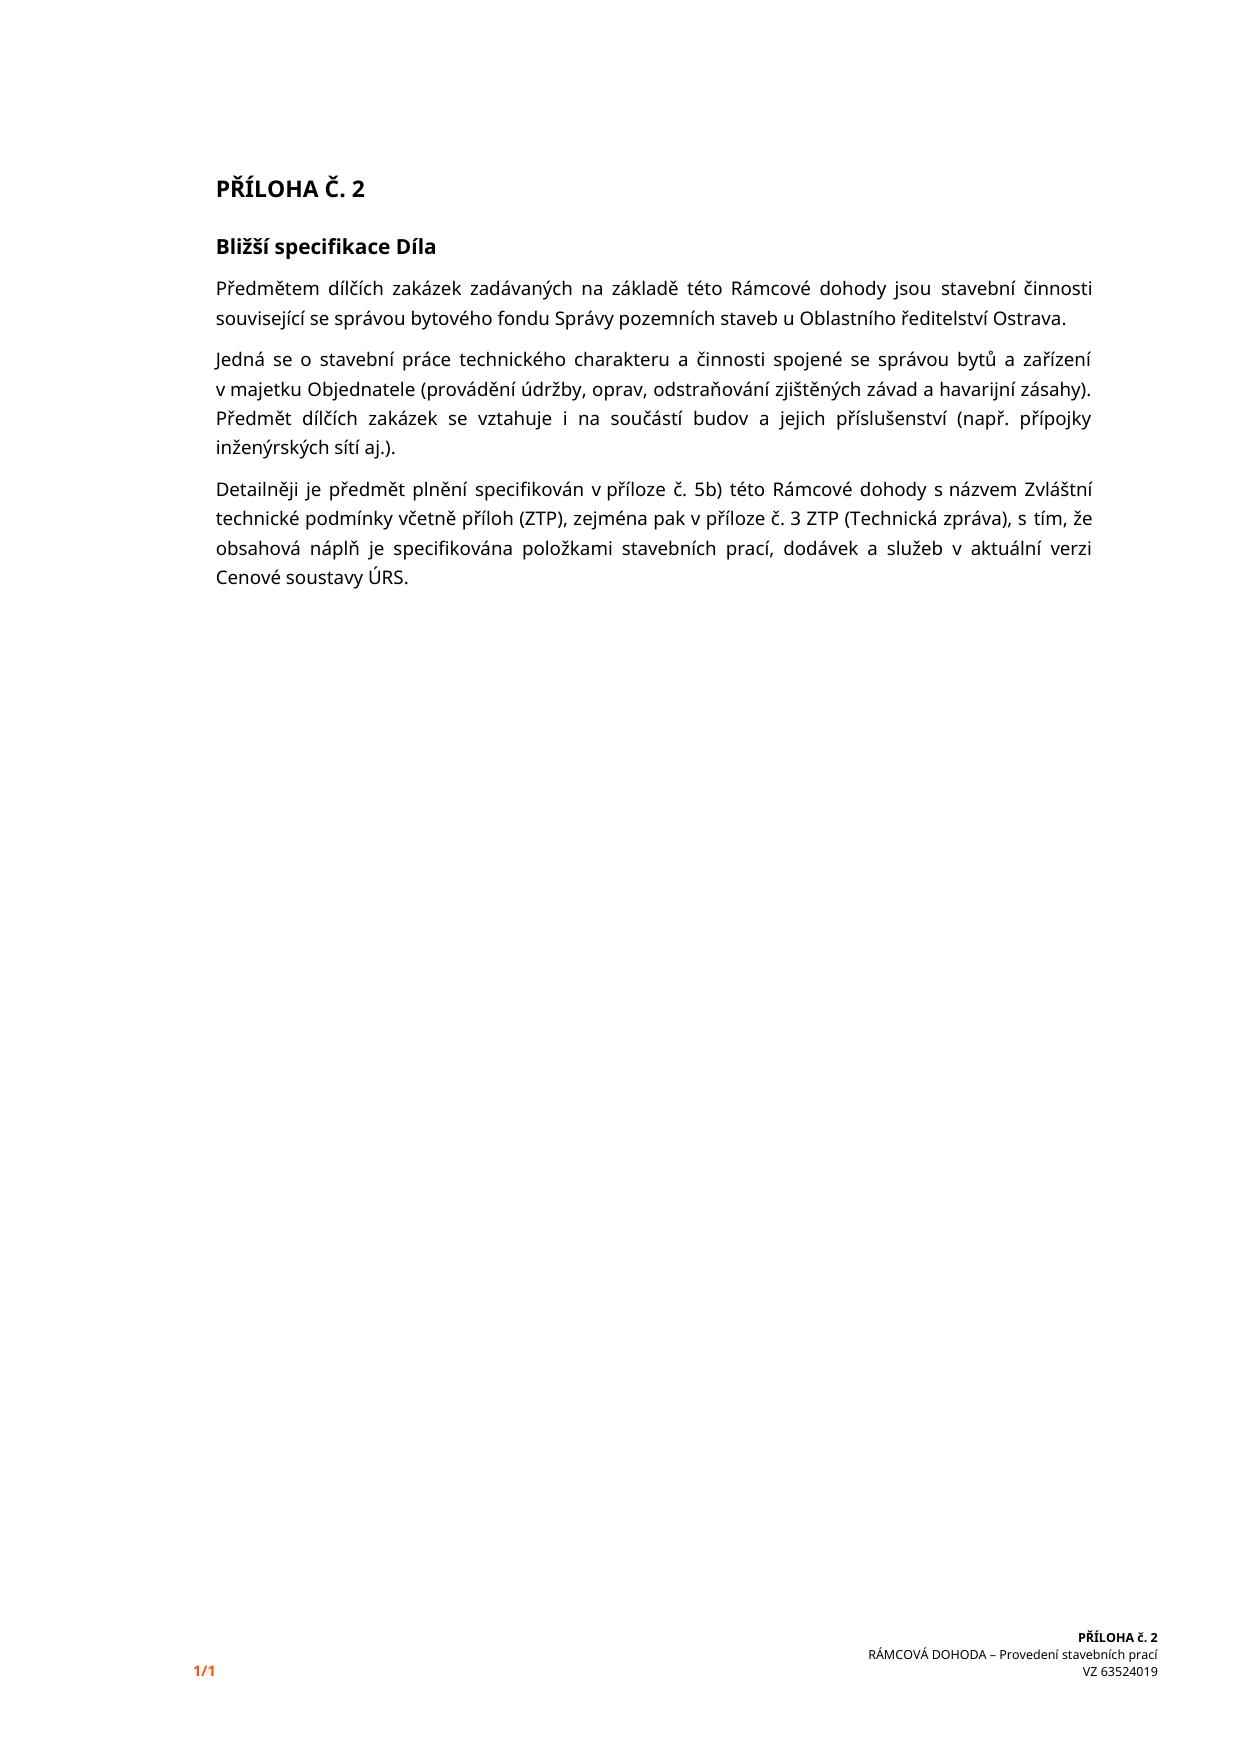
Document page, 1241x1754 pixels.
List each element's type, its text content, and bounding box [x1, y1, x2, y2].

text Jedná se o stavební práce technického charakteru a činnosti spojené se správou bytů a zařízení v majetku Objednatele (provádění údržby, oprav, odstraňování zjištěných závad a havarijní zásahy). Předmět dílčích zakázek se vztahuje i na součástí budov a jejich příslušenství (např. přípojky inženýrských sítí aj.). [216, 347, 1093, 460]
text Příloha č. 2 [216, 172, 1093, 204]
text Předmětem dílčích zakázek zadávaných na základě této Rámcové dohody jsou stavební činnosti související se správou bytového fondu Správy pozemních staveb u Oblastního ředitelství Ostrava. [216, 276, 1093, 330]
text Bližší specifikace Díla [216, 232, 1093, 260]
text Detailněji je předmět plnění specifikován v příloze č. 5b) této Rámcové dohody s názvem Zvláštní technické podmínky včetně příloh (ZTP), zejména pak v příloze č. 3 ZTP (Technická zpráva), s tím, že obsahová náplň je specifikována položkami stavebních prací, dodávek a služeb v aktuální verzi Cenové soustavy ÚRS. [216, 476, 1093, 589]
